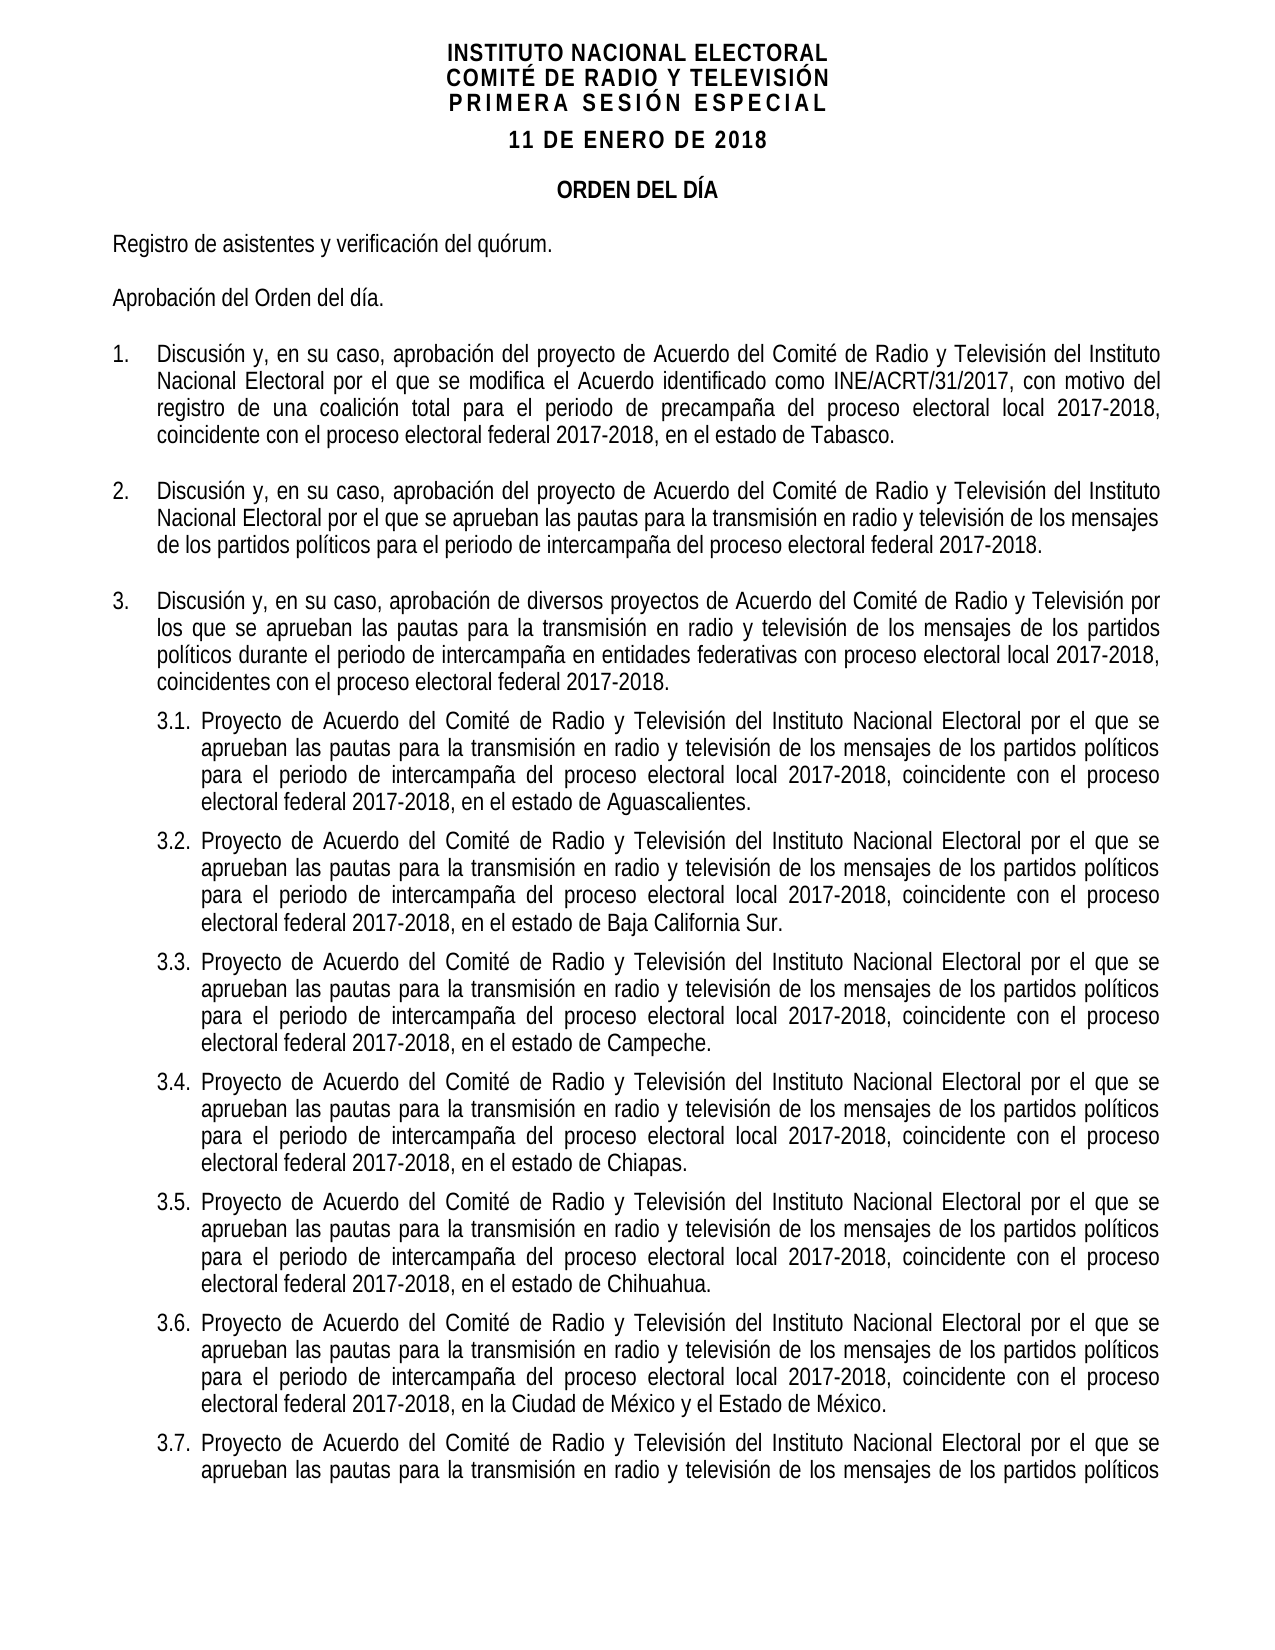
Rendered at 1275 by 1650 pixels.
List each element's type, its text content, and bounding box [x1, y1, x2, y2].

text 3.6. Proyecto de Acuerdo del Comité de Radio y Televisión del Instituto Nacional Electoral por el que se aprueban las pautas para la transmisión en radio y televisión de los mensajes de los partidos políticos para el periodo de intercampaña del proceso electoral local 2017-2018, coincidente con el proceso electoral federal 2017-2018, en la Ciudad de México y el Estado de México. [157, 1309, 1163, 1418]
list Discusión y, en su caso, aprobación de diversos proyectos de Acuerdo del Comité de Radio y Televisión por los que se aprueban las pautas para la transmisión en radio y televisión de los mensajes de los partidos políticos durante el periodo de intercampaña en entidades federativas con proceso electoral local 2017-2018, coincidentes con el proceso electoral federal 2017-2018. [112, 587, 1163, 696]
list Discusión y, en su caso, aprobación del proyecto de Acuerdo del Comité de Radio y Televisión del Instituto Nacional Electoral por el que se aprueban las pautas para la transmisión en radio y televisión de los mensajes de los partidos políticos para el periodo de intercampaña del proceso electoral federal 2017-2018. [112, 477, 1163, 559]
text 3.5. Proyecto de Acuerdo del Comité de Radio y Televisión del Instituto Nacional Electoral por el que se aprueban las pautas para la transmisión en radio y televisión de los mensajes de los partidos políticos para el periodo de intercampaña del proceso electoral local 2017-2018, coincidente con el proceso electoral federal 2017-2018, en el estado de Chihuahua. [157, 1189, 1163, 1297]
text Registro de asistentes y verificación del quórum. [112, 230, 1163, 257]
text 3.3. Proyecto de Acuerdo del Comité de Radio y Televisión del Instituto Nacional Electoral por el que se aprueban las pautas para la transmisión en radio y televisión de los mensajes de los partidos políticos para el periodo de intercampaña del proceso electoral local 2017-2018, coincidente con el proceso electoral federal 2017-2018, en el estado de Campeche. [157, 948, 1163, 1057]
text 3.4. Proyecto de Acuerdo del Comité de Radio y Televisión del Instituto Nacional Electoral por el que se aprueban las pautas para la transmisión en radio y televisión de los mensajes de los partidos políticos para el periodo de intercampaña del proceso electoral local 2017-2018, coincidente con el proceso electoral federal 2017-2018, en el estado de Chiapas. [157, 1069, 1163, 1177]
list Discusión y, en su caso, aprobación del proyecto de Acuerdo del Comité de Radio y Televisión del Instituto Nacional Electoral por el que se modifica el Acuerdo identificado como INE/ACRT/31/2017, con motivo del registro de una coalición total para el periodo de precampaña del proceso electoral local 2017-2018, coincidente con el proceso electoral federal 2017-2018, en el estado de Tabasco. [112, 340, 1163, 449]
text Aprobación del Orden del día. [112, 284, 1163, 312]
text 3.1. Proyecto de Acuerdo del Comité de Radio y Televisión del Instituto Nacional Electoral por el que se aprueban las pautas para la transmisión en radio y televisión de los mensajes de los partidos políticos para el periodo de intercampaña del proceso electoral local 2017-2018, coincidente con el proceso electoral federal 2017-2018, en el estado de Aguascalientes. [157, 708, 1163, 816]
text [157, 1430, 1163, 1484]
text 3.2. Proyecto de Acuerdo del Comité de Radio y Televisión del Instituto Nacional Electoral por el que se aprueban las pautas para la transmisión en radio y televisión de los mensajes de los partidos políticos para el periodo de intercampaña del proceso electoral local 2017-2018, coincidente con el proceso electoral federal 2017-2018, en el estado de Baja California Sur. [157, 828, 1163, 936]
